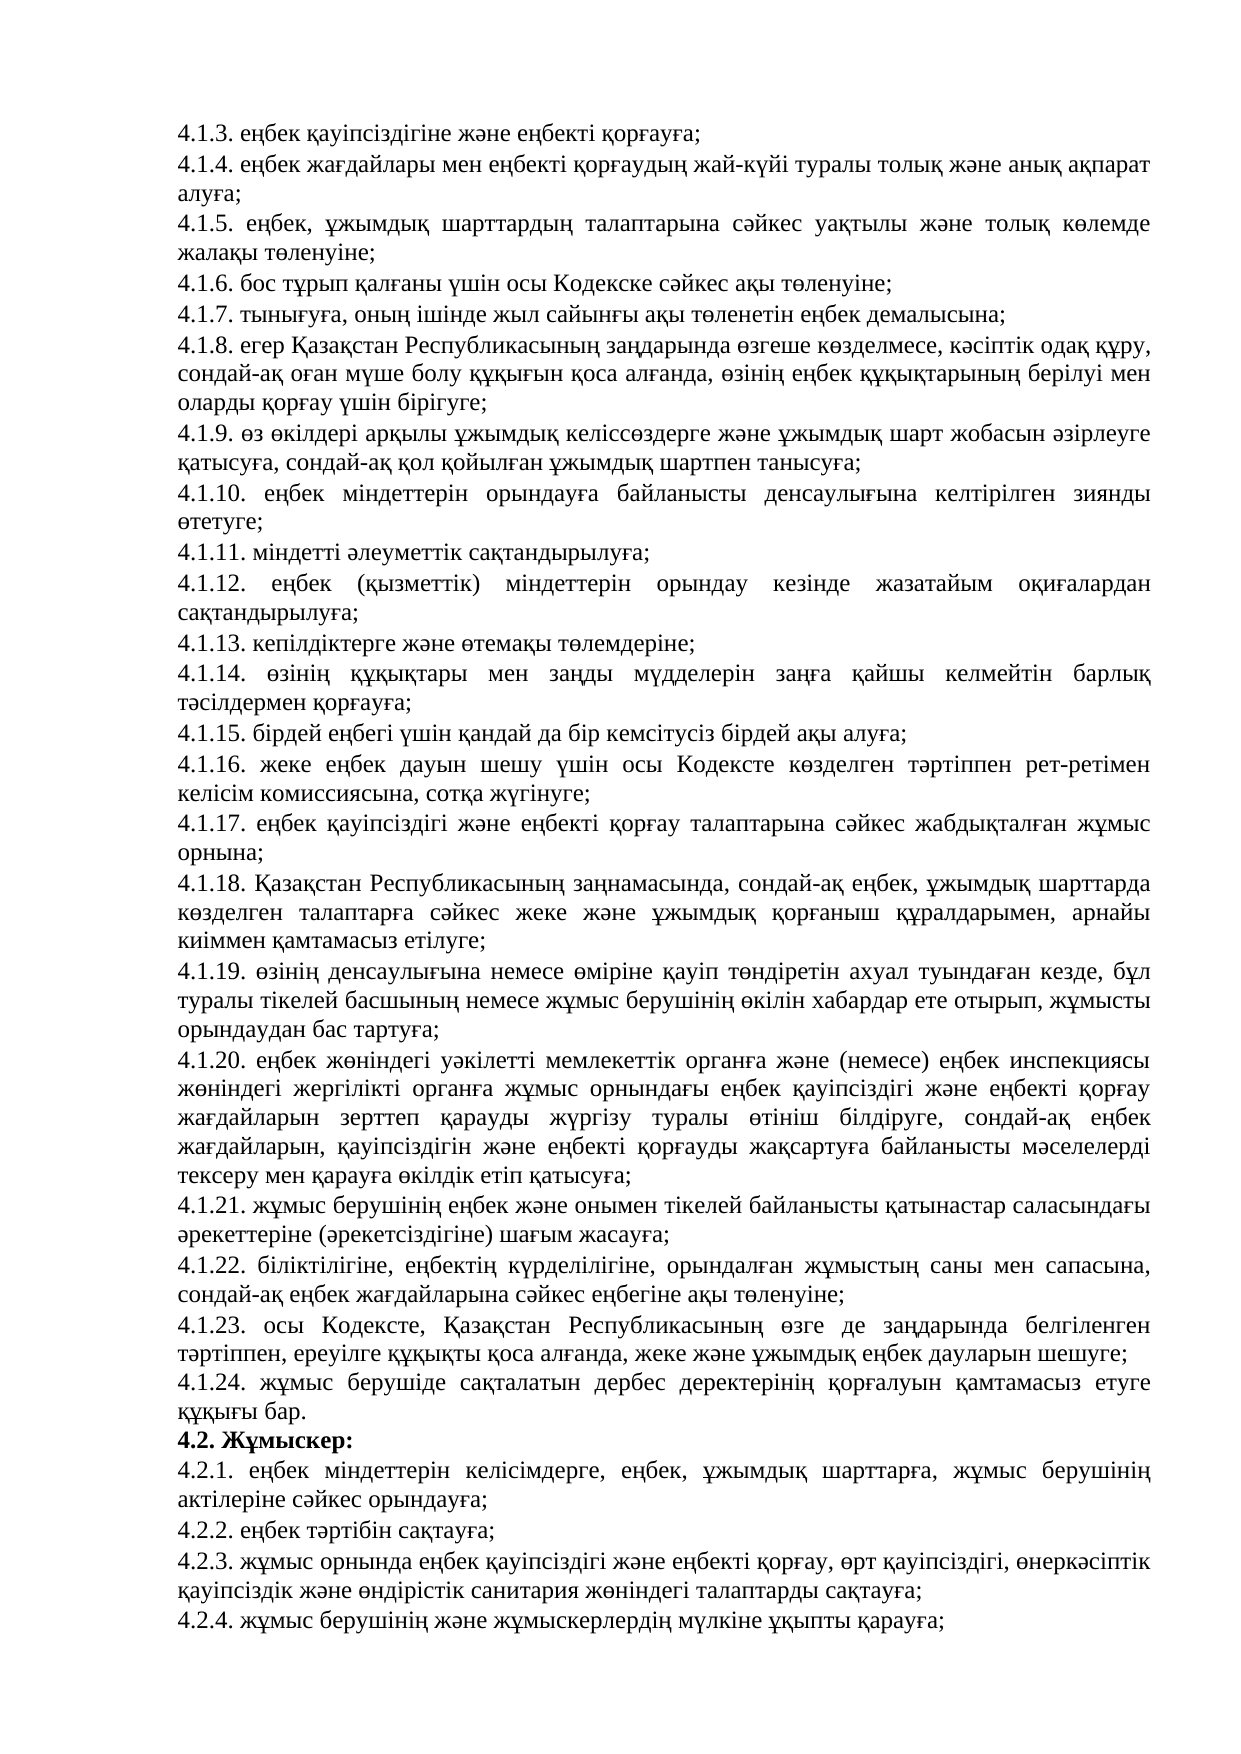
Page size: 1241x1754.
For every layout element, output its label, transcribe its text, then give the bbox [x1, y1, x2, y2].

text 4.2.4. жұмыс берушінің және жұмыскерлердің мүлкіне ұқыпты қарауға; [177, 1606, 1152, 1634]
text 4.1.17. еңбек қауіпсіздігі және еңбекті қорғау талаптарына сәйкес жабдықталған жұмыс орнына; [177, 808, 1152, 866]
text 4.2.2. еңбек тәртібін сақтауға; [177, 1515, 1152, 1544]
text 4.1.18. Қазақстан Республикасының заңнамасында, сондай-ақ еңбек, ұжымдық шарттарда көзделген талаптарға сәйкес жеке және ұжымдық қорғаныш құралдарымен, арнайы киіммен қамтамасыз етілуге; [177, 868, 1152, 954]
text 4.1.24. жұмыс берушіде сақталатын дербес деректерінің қорғалуын қамтамасыз етуге құқығы бар. [177, 1367, 1152, 1425]
text 4.1.15. бірдей еңбегі үшін қандай да бір кемсітусіз бірдей ақы алуға; [177, 718, 1152, 747]
text 4.2.3. жұмыс орнында еңбек қауіпсіздігі және еңбекті қорғау, өрт қауіпсіздігі, өнеркәсіптік қауіпсіздік және өндірістік санитария жөніндегі талаптарды сақтауға; [177, 1546, 1152, 1603]
text 4.1.5. еңбек, ұжымдық шарттардың талаптарына сәйкес уақтылы және толық көлемде жалақы төленуіне; [177, 208, 1152, 266]
text 4.1.9. өз өкілдері арқылы ұжымдық келіссөздерге және ұжымдық шарт жобасын әзірлеуге қатысуға, сондай-ақ қол қойылған ұжымдық шартпен танысуға; [177, 418, 1152, 476]
text 4.1.14. өзінің құқықтары мен заңды мүдделерін заңға қайшы келмейтін барлық тәсілдермен қорғауға; [177, 658, 1152, 716]
text 4.1.6. бос тұрып қалғаны үшін осы Кодекске сәйкес ақы төленуіне; [177, 268, 1152, 297]
text 4.1.10. еңбек міндеттерін орындауға байланысты денсаулығына келтірілген зиянды өтетуге; [177, 478, 1152, 535]
text 4.2. Жұмыскер: [177, 1425, 1152, 1453]
text 4.1.21. жұмыс берушінің еңбек және онымен тікелей байланысты қатынастар саласындағы әрекеттеріне (әрекетсіздігіне) шағым жасауға; [177, 1191, 1152, 1248]
text 4.1.16. жеке еңбек дауын шешу үшін осы Кодексте көзделген тәртіппен рет-ретімен келісім комиссиясына, сотқа жүгінуге; [177, 749, 1152, 806]
text 4.1.3. еңбек қауіпсіздігіне және еңбекті қорғауға; [177, 118, 1152, 147]
text 4.1.20. еңбек жөніндегі уәкілетті мемлекеттiк органға және (немесе) еңбек инспекциясы жөніндегі жергілікті органға жұмыс орнындағы еңбек қауіпсіздігі және еңбекті қорғау жағдайларын зерттеп қарауды жүргізу туралы өтініш білдіруге, сондай-ақ еңбек жағдайларын, қауіпсіздігін және еңбекті қорғауды жақсартуға байланысты мәселелерді тексеру мен қарауға өкілдік етіп қатысуға; [177, 1045, 1152, 1188]
text 4.1.4. еңбек жағдайлары мен еңбекті қорғаудың жай-күйі туралы толық және анық ақпарат алуға; [177, 149, 1152, 206]
text 4.1.7. тынығуға, оның ішінде жыл сайынғы ақы төленетін еңбек демалысына; [177, 299, 1152, 328]
text 4.1.13. кепілдіктерге және өтемақы төлемдеріне; [177, 628, 1152, 656]
text 4.1.11. міндетті әлеуметтік сақтандырылуға; [177, 537, 1152, 566]
text 4.1.19. өзінің денсаулығына немесе өміріне қауіп төндіретін ахуал туындаған кезде, бұл туралы тікелей басшының немесе жұмыс берушінің өкілін хабардар ете отырып, жұмысты орындаудан бас тартуға; [177, 956, 1152, 1043]
text 4.2.1. еңбек міндеттерін келісімдерге, еңбек, ұжымдық шарттарға, жұмыс берушінің актілеріне сәйкес орындауға; [177, 1456, 1152, 1513]
text 4.1.8. егер Қазақстан Республикасының заңдарында өзгеше көзделмесе, кәсіптік одақ құру, сондай-ақ оған мүше болу құқығын қоса алғанда, өзінің еңбек құқықтарының берілуі мен оларды қорғау үшін бірігуге; [177, 330, 1152, 416]
text 4.1.22. біліктілігіне, еңбектің күрделілігіне, орындалған жұмыстың саны мен сапасына, сондай-ақ еңбек жағдайларына сәйкес еңбегіне ақы төленуіне; [177, 1250, 1152, 1308]
text 4.1.12. еңбек (қызметтік) міндеттерін орындау кезінде жазатайым оқиғалардан сақтандырылуға; [177, 568, 1152, 626]
text 4.1.23. осы Кодексте, Қазақстан Республикасының өзге де заңдарында белгіленген тәртіппен, ереуілге құқықты қоса алғанда, жеке және ұжымдық еңбек дауларын шешуге; [177, 1310, 1152, 1367]
